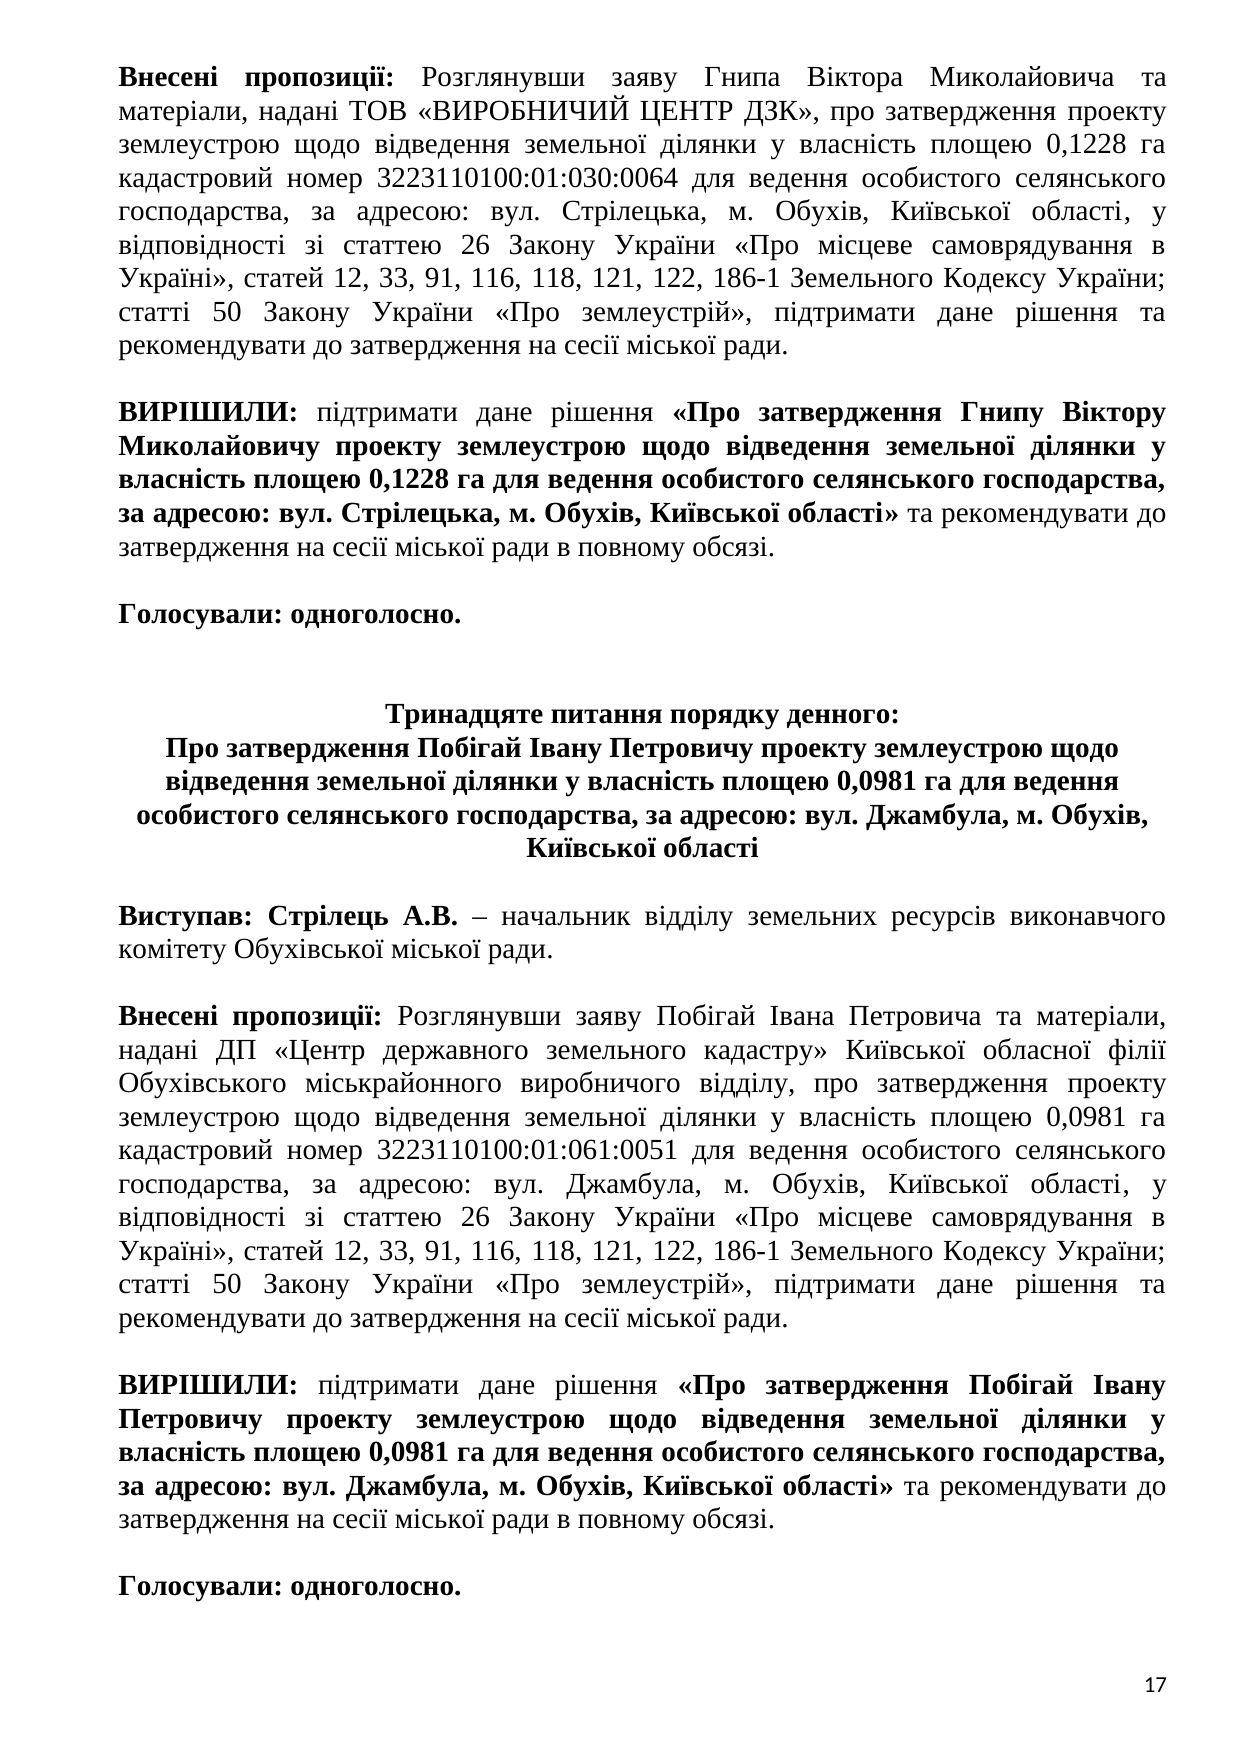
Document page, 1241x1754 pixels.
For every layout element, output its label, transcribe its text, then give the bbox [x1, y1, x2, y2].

text Тринадцяте питання порядку денного: [118, 696, 1167, 730]
list Внесені пропозиції: Розглянувши заяву Гнипа Віктора Миколайовича та матеріали, надані ТОВ «ВИРОБНИЧИЙ ЦЕНТР ДЗК», про затвердження проекту землеустрою щодо відведення земельної ділянки у власність площею 0,1228 га кадастровий номер 3223110100:01:030:0064 для ведення особистого селянського господарства, за адресою: вул. Стрілецька, м. Обухів, Київської області, у відповідності зі статтею 26 Закону України «Про місцеве самоврядування в Україні», статей 12, 33, 91, 116, 118, 121, 122, 186-1 Земельного Кодексу України; статті 50 Закону України «Про землеустрій», підтримати дане рішення та рекомендувати до затвердження на сесії міської ради. [118, 59, 1167, 361]
text Голосували: одноголосно. [118, 1568, 1167, 1602]
text Виступав: Стрілець А.В. – начальник відділу земельних ресурсів виконавчого комітету Обухівської міської ради. [118, 898, 1167, 965]
text Голосували: одноголосно. [118, 596, 1167, 629]
text ВИРІШИЛИ: підтримати дане рішення «Про затвердження Побігай Івану Петровичу проекту землеустрою щодо відведення земельної ділянки у власність площею 0,0981 га для ведення особистого селянського господарства, за адресою: вул. Джамбула, м. Обухів, Київської області» та рекомендувати до затвердження на сесії міської ради в повному обсязі. [118, 1367, 1167, 1535]
text Про затвердження Побігай Івану Петровичу проекту землеустрою щодо відведення земельної ділянки у власність площею 0,0981 га для ведення особистого селянського господарства, за адресою: вул. Джамбула, м. Обухів, Київської області [118, 730, 1167, 864]
text ВИРІШИЛИ: підтримати дане рішення «Про затвердження Гнипу Віктору Миколайовичу проекту землеустрою щодо відведення земельної ділянки у власність площею 0,1228 га для ведення особистого селянського господарства, за адресою: вул. Стрілецька, м. Обухів, Київської області» та рекомендувати до затвердження на сесії міської ради в повному обсязі. [118, 394, 1167, 562]
list Внесені пропозиції: Розглянувши заяву Побігай Івана Петровича та матеріали, надані ДП «Центр державного земельного кадастру» Київської обласної філії Обухівського міськрайонного виробничого відділу, про затвердження проекту землеустрою щодо відведення земельної ділянки у власність площею 0,0981 га кадастровий номер 3223110100:01:061:0051 для ведення особистого селянського господарства, за адресою: вул. Джамбула, м. Обухів, Київської області, у відповідності зі статтею 26 Закону України «Про місцеве самоврядування в Україні», статей 12, 33, 91, 116, 118, 121, 122, 186-1 Земельного Кодексу України; статті 50 Закону України «Про землеустрій», підтримати дане рішення та рекомендувати до затвердження на сесії міської ради. [118, 998, 1167, 1334]
